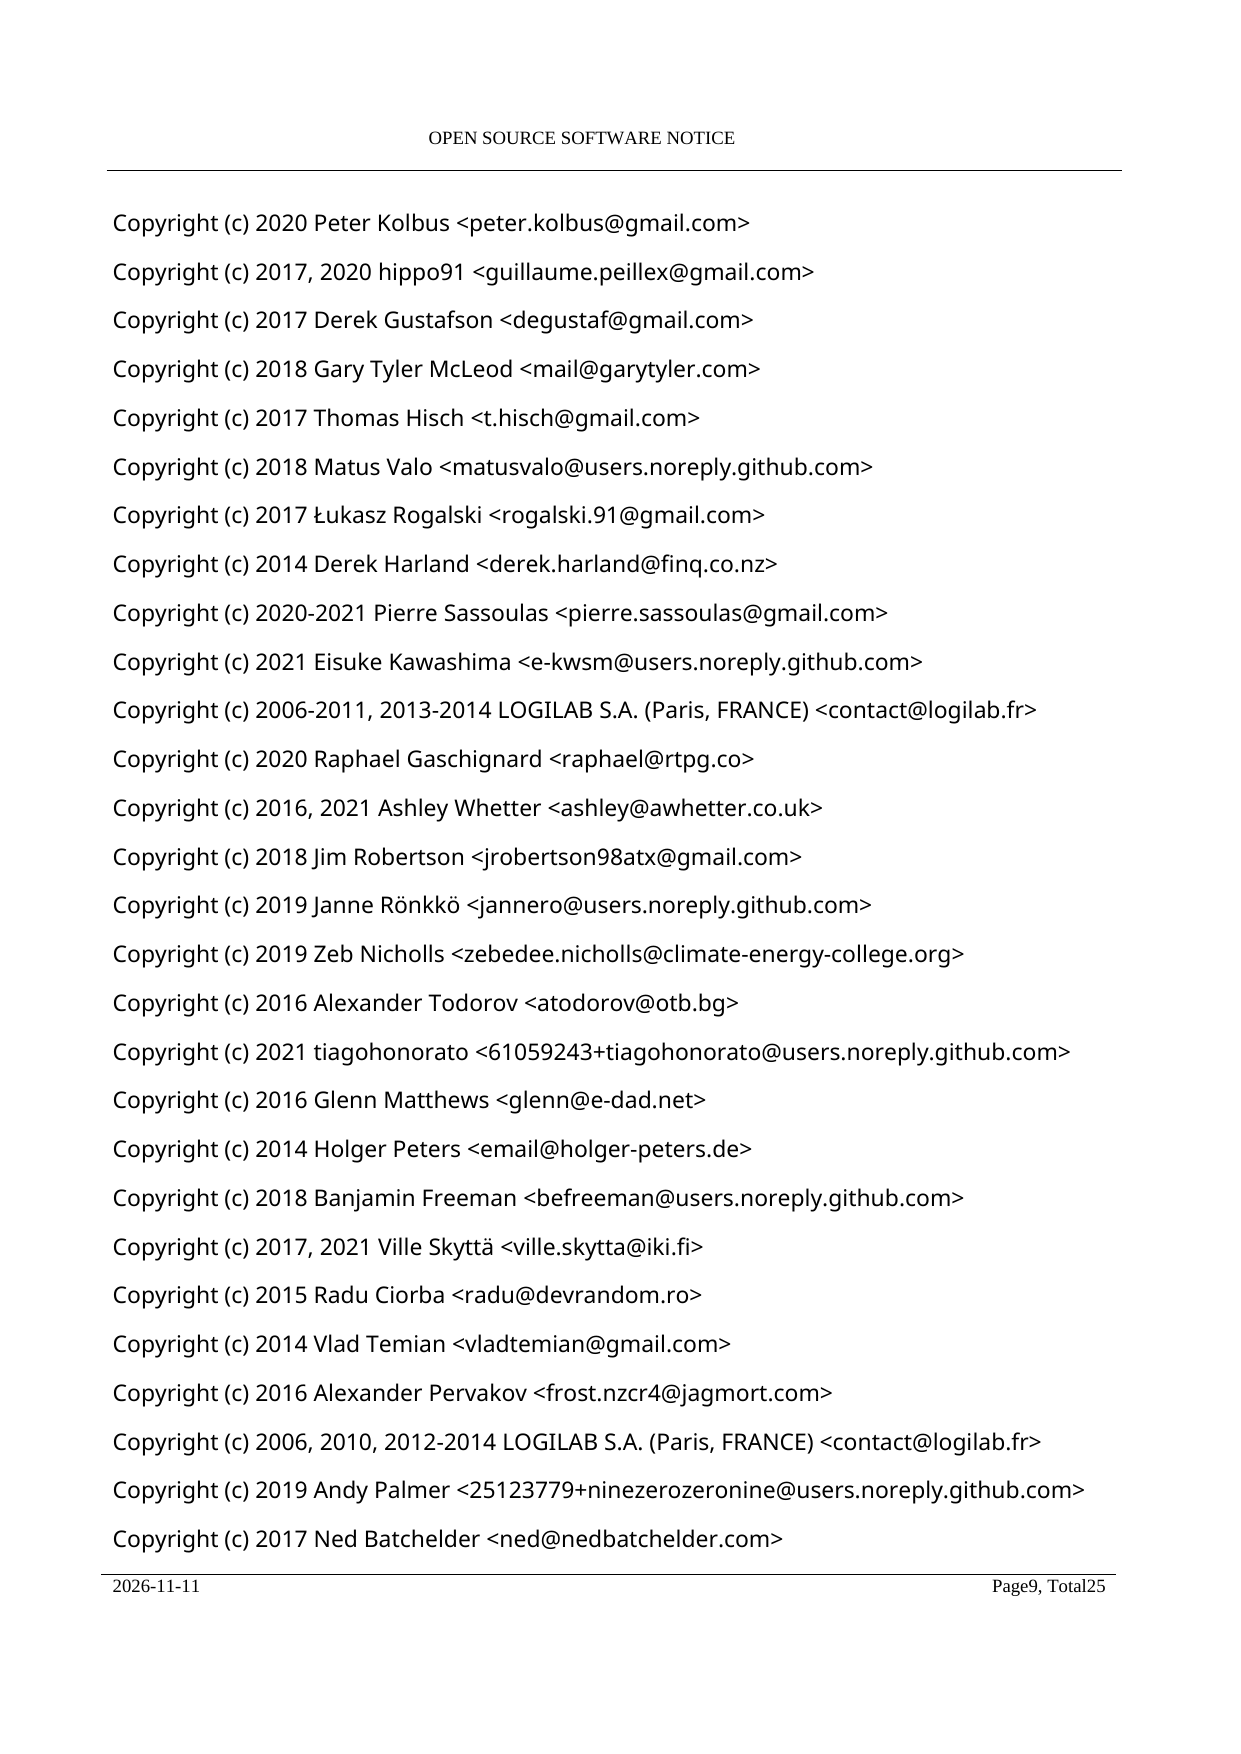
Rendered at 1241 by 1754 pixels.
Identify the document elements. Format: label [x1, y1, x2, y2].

text [112, 206, 1128, 1555]
